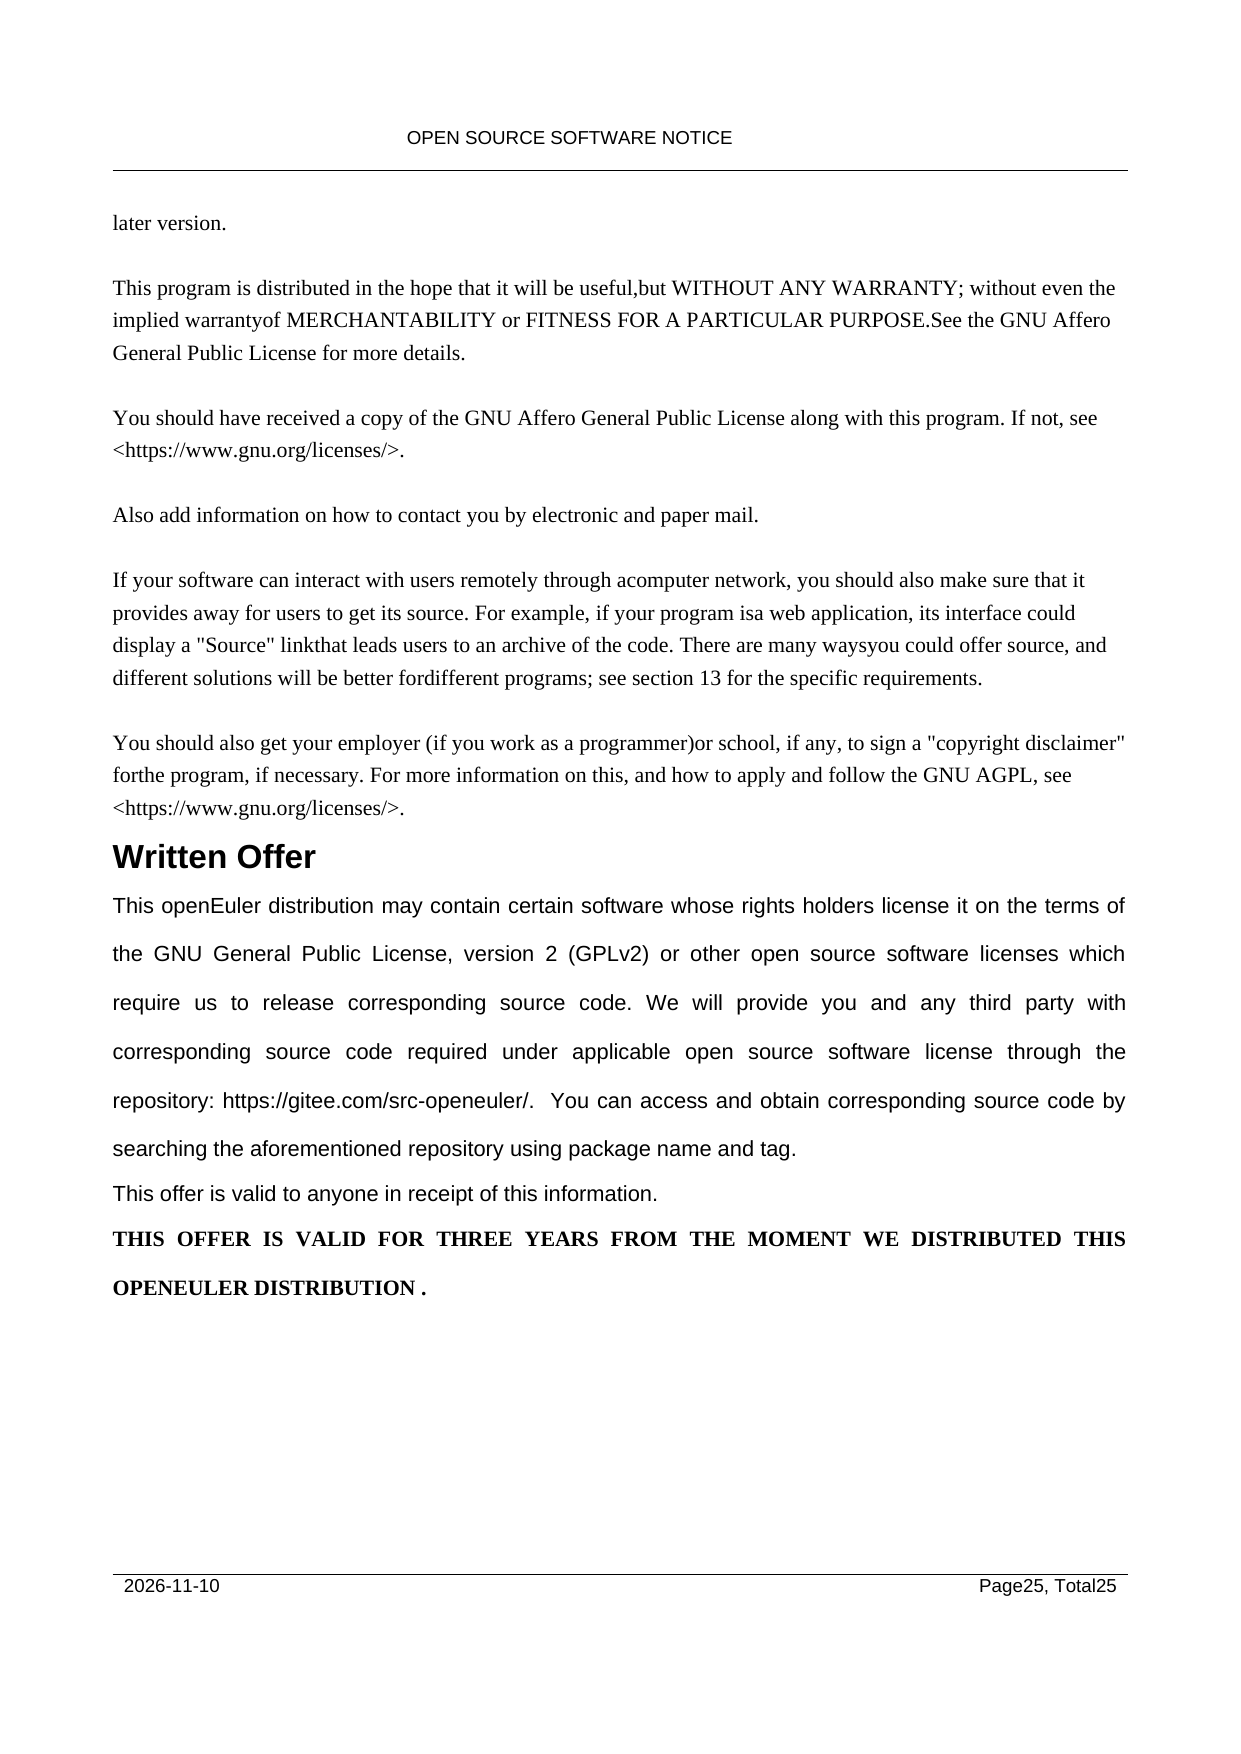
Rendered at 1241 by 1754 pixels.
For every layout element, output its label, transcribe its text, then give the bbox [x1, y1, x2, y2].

text This program is distributed in the hope that it will be useful,but WITHOUT ANY WARRANTY; without even the implied warrantyof MERCHANTABILITY or FITNESS FOR A PARTICULAR PURPOSE.See the GNU Affero General Public License for more details. [112, 271, 1128, 369]
text Written Offer [112, 824, 1128, 889]
text You should also get your employer (if you work as a programmer)or school, if any, to sign a "copyright disclaimer" forthe program, if necessary. For more information on this, and how to apply and follow the GNU AGPL, see <https://www.gnu.org/licenses/>. [112, 726, 1128, 824]
text Also add information on how to contact you by electronic and paper mail. [112, 499, 1128, 531]
text This offer is valid to anyone in receipt of this information. [112, 1178, 1128, 1210]
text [112, 206, 1128, 239]
text You should have received a copy of the GNU Affero General Public License along with this program. If not, see <https://www.gnu.org/licenses/>. [112, 401, 1128, 466]
text THIS OFFER IS VALID FOR THREE YEARS FROM THE MOMENT WE DISTRIBUTED THIS OPENEULER DISTRIBUTION . [112, 1223, 1128, 1304]
text If your software can interact with users remotely through acomputer network, you should also make sure that it provides away for users to get its source. For example, if your program isa web application, its interface could display a "Source" linkthat leads users to an archive of the code. There are many waysyou could offer source, and different solutions will be better fordifferent programs; see section 13 for the specific requirements. [112, 564, 1128, 694]
text This openEuler distribution may contain certain software whose rights holders license it on the terms of the GNU General Public License, version 2 (GPLv2) or other open source software licenses which require us to release corresponding source code. We will provide you and any third party with corresponding source code required under applicable open source software license through the repository: https://gitee.com/src-openeuler/. You can access and obtain corresponding source code by searching the aforementioned repository using package name and tag. [112, 889, 1128, 1165]
